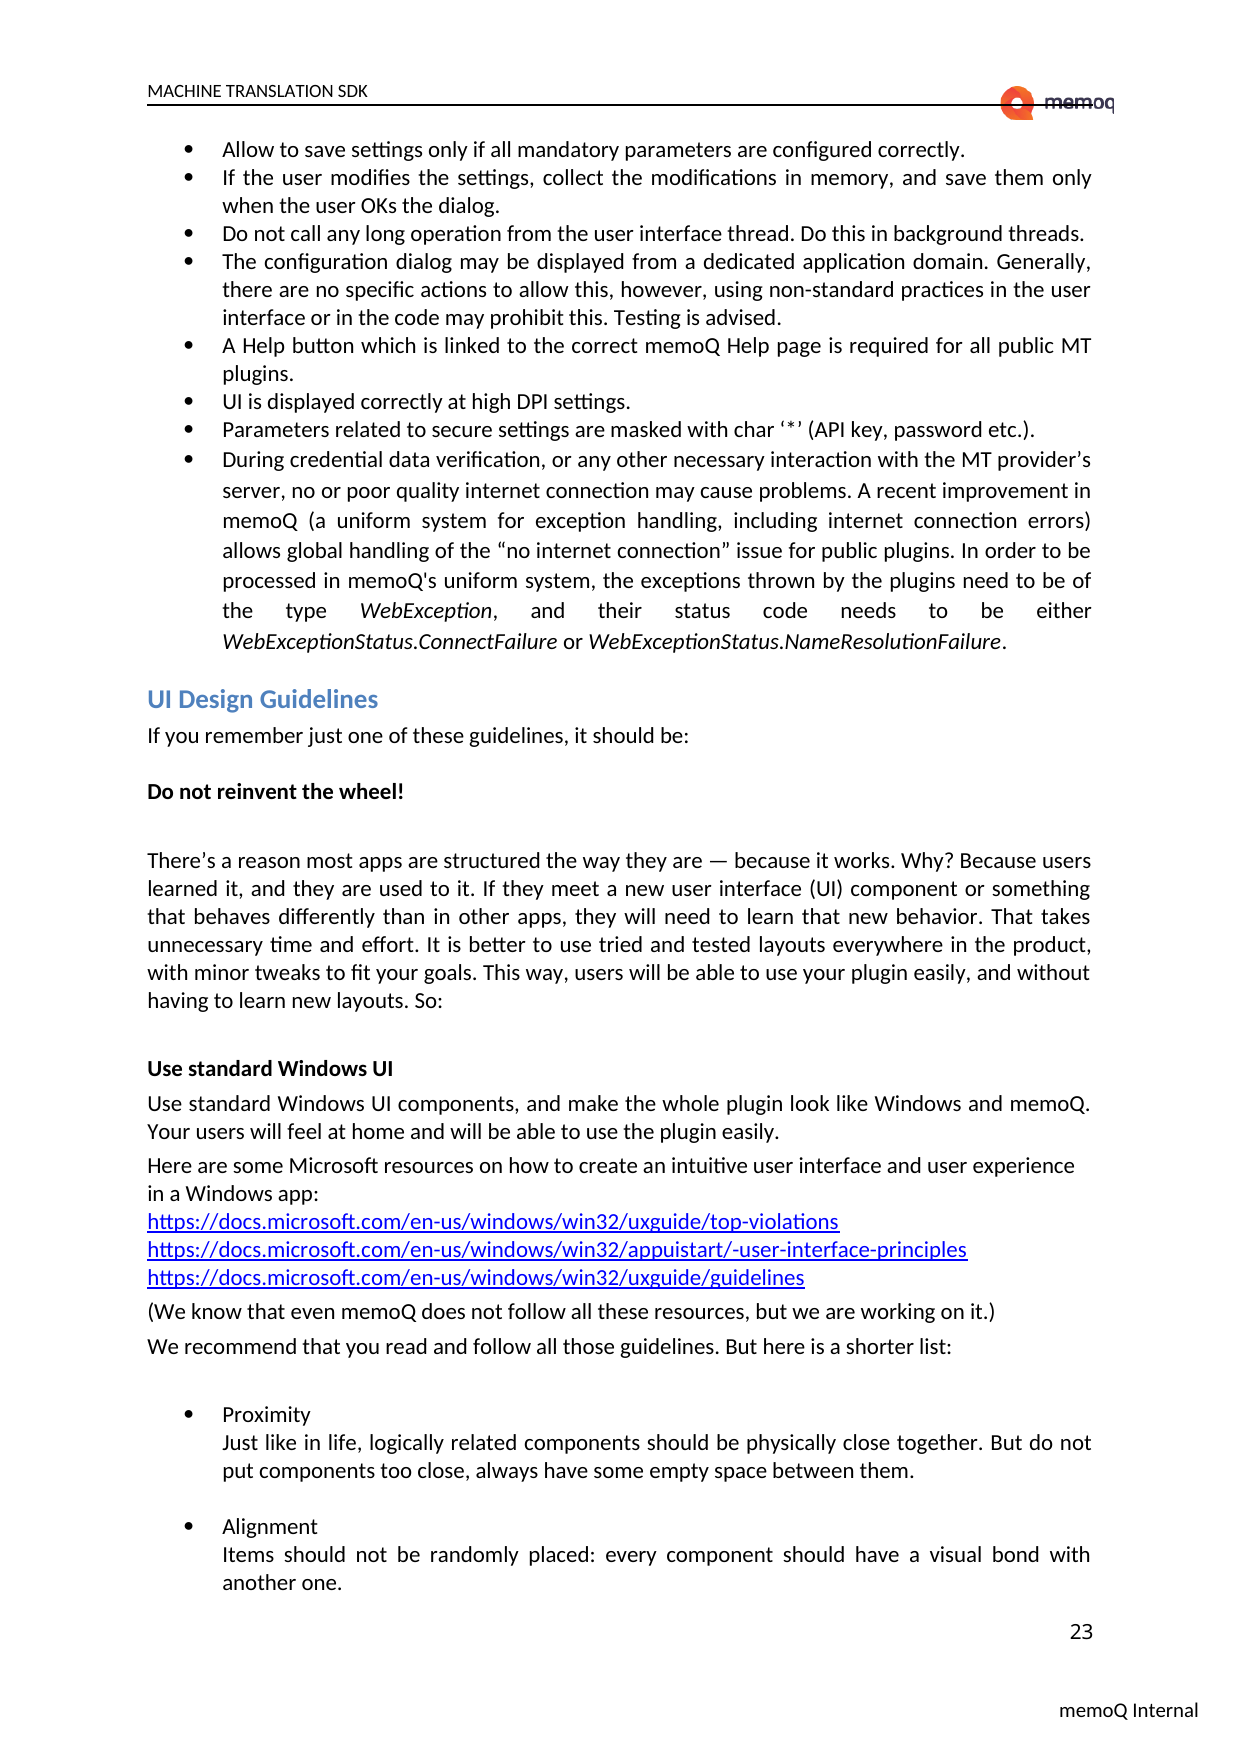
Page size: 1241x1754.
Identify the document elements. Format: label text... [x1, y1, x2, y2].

text We recommend that you read and follow all those guidelines. But here is a shorter list: [147, 1332, 1093, 1360]
subtitle UI Design Guidelines [147, 682, 1093, 715]
list Alignment Items should not be randomly placed: every component should have a visual bond with another one. [184, 1512, 1093, 1596]
picture [1000, 86, 1114, 120]
list UI is displayed correctly at high DPI settings. [184, 387, 1093, 415]
list A Help button which is linked to the correct memoQ Help page is required for all public MT plugins. [184, 331, 1093, 387]
list If the user modifies the settings, collect the modifications in memory, and save them only when the user OKs the dialog. [184, 163, 1093, 219]
text Here are some Microsoft resources on how to create an intuitive user interface and user experience in a Windows app: https://docs.microsoft.com/en-us/windows/win32/uxguide/top-violations https://docs.microsoft.com/en-us/windows/win32/appuistart/-user-interface-principles https://docs.microsoft.com/en-us/windows/win32/uxguide/guidelines [147, 1151, 1093, 1291]
text There’s a reason most apps are structured the way they are — because it works. Why? Because users learned it, and they are used to it. If they meet a new user interface (UI) component or something that behaves differently than in other apps, they will need to learn that new behavior. That takes unnecessary time and effort. It is better to use tried and tested layouts everywhere in the product, with minor tweaks to fit your goals. This way, users will be able to use your plugin easily, and without having to learn new layouts. So: [147, 846, 1093, 1014]
text Use standard Windows UI [147, 1054, 1093, 1083]
list Proximity Just like in life, logically related components should be physically close together. But do not put components too close, always have some empty space between them. [184, 1400, 1093, 1484]
text (We know that even memoQ does not follow all these resources, but we are working on it.) [147, 1297, 1093, 1326]
list During credential data verification, or any other necessary interaction with the MT provider’s server, no or poor quality internet connection may cause problems. A recent improvement in memoQ (a uniform system for exception handling, including internet connection errors) allows global handling of the “no internet connection” issue for public plugins. In order to be processed in memoQ's uniform system, the exceptions thrown by the plugins need to be of the type WebException, and their status code needs to be either WebExceptionStatus.ConnectFailure or WebExceptionStatus.NameResolutionFailure. [184, 446, 1093, 655]
list Parameters related to secure settings are masked with char ‘*’ (API key, password etc.). [184, 415, 1093, 443]
list Allow to save settings only if all mandatory parameters are configured correctly. [184, 135, 1093, 163]
list The configuration dialog may be displayed from a dedicated application domain. Generally, there are no specific actions to allow this, however, using non-standard practices in the user interface or in the code may prohibit this. Testing is advised. [184, 247, 1093, 331]
list Do not call any long operation from the user interface thread. Do this in background threads. [184, 219, 1093, 247]
text Use standard Windows UI components, and make the whole plugin look like Windows and memoQ. Your users will feel at home and will be able to use the plugin easily. [147, 1089, 1093, 1145]
text If you remember just one of these guidelines, it should be: Do not reinvent the wheel! [147, 721, 1093, 805]
